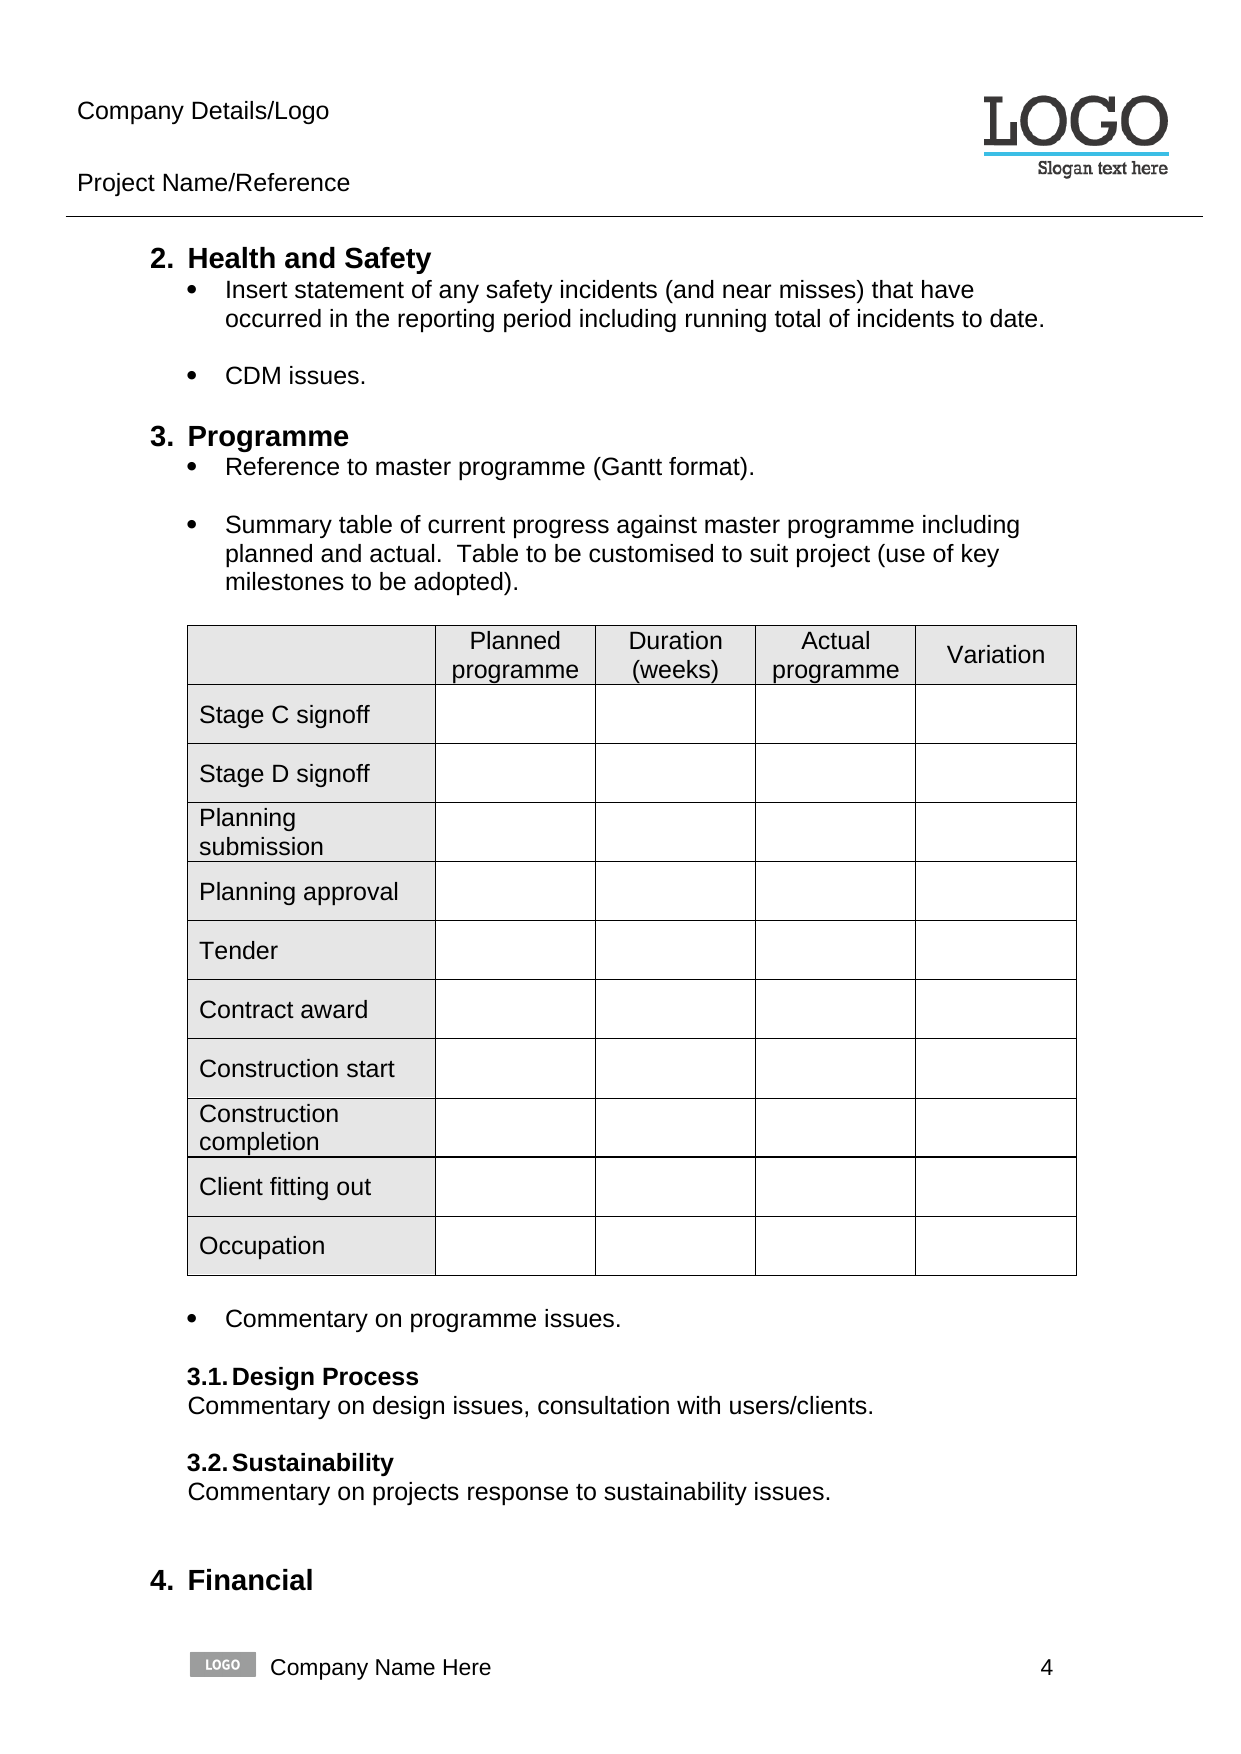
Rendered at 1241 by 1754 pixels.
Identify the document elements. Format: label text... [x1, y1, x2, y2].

table_cell [436, 744, 595, 802]
table_cell [436, 1099, 595, 1156]
table_cell [596, 803, 755, 861]
table_cell [596, 685, 755, 743]
list Summary table of current progress against master programme including planned and actual. Table to be customised to suit project (use of key milestones to be adopted). [187, 510, 1053, 596]
table_cell [916, 921, 1076, 979]
table_cell Tender [188, 921, 435, 979]
table_cell [596, 862, 755, 920]
table_cell [916, 685, 1076, 743]
list Design Process [187, 1362, 1053, 1391]
table_cell [756, 1158, 915, 1216]
text Commentary on design issues, consultation with users/clients. [187, 1391, 1053, 1419]
table_cell Contract award [188, 980, 435, 1038]
table_cell [756, 803, 915, 861]
table_cell [596, 1099, 755, 1156]
table_cell [596, 744, 755, 802]
list Health and Safety [150, 241, 1053, 275]
table_cell Client fitting out [188, 1158, 435, 1216]
table_cell [756, 921, 915, 979]
table_header Variation [916, 626, 1076, 684]
table_header Planned programme [436, 626, 595, 684]
table_header Actual programme [756, 626, 915, 684]
table_cell [596, 1158, 755, 1216]
list Sustainability [187, 1448, 1053, 1477]
table_cell [916, 1217, 1076, 1274]
table_header [188, 626, 435, 684]
table_cell [436, 685, 595, 743]
table_cell [916, 1158, 1076, 1216]
table_cell Construction completion [188, 1099, 435, 1156]
table_cell [436, 1039, 595, 1097]
list Commentary on programme issues. [187, 1304, 1053, 1333]
table_cell [756, 1217, 915, 1274]
table_cell [916, 980, 1076, 1038]
table_cell [436, 921, 595, 979]
table_cell [756, 862, 915, 920]
list CDM issues. [187, 361, 1053, 390]
table_cell Stage D signoff [188, 744, 435, 802]
table_cell [436, 862, 595, 920]
table_cell [756, 1099, 915, 1156]
table_cell [436, 803, 595, 861]
list Programme [150, 419, 1053, 452]
table_cell [916, 1099, 1076, 1156]
list Reference to master programme (Gantt format). [187, 452, 1053, 481]
table_cell [596, 921, 755, 979]
picture [187, 1649, 258, 1679]
table_cell Planning submission [188, 803, 435, 861]
table_cell [436, 1158, 595, 1216]
table_cell [916, 744, 1076, 802]
table_cell [756, 1039, 915, 1097]
table_cell Planning approval [188, 862, 435, 920]
text Commentary on projects response to sustainability issues. [187, 1477, 1053, 1506]
table_cell [596, 1217, 755, 1274]
table_cell [916, 862, 1076, 920]
picture [967, 73, 1192, 194]
table_cell Stage C signoff [188, 685, 435, 743]
table_cell [756, 685, 915, 743]
table_cell [916, 1039, 1076, 1097]
table_cell [436, 980, 595, 1038]
table_header Duration (weeks) [596, 626, 755, 684]
table_cell [596, 1039, 755, 1097]
list Financial [150, 1563, 1053, 1597]
list Insert statement of any safety incidents (and near misses) that have occurred in the reporting period including running total of incidents to date. [187, 275, 1053, 332]
table_cell [756, 744, 915, 802]
table_cell [436, 1217, 595, 1274]
table_cell [596, 980, 755, 1038]
table_cell Occupation [188, 1217, 435, 1274]
table_cell [756, 980, 915, 1038]
table_cell Construction start [188, 1039, 435, 1097]
table_cell [916, 803, 1076, 861]
